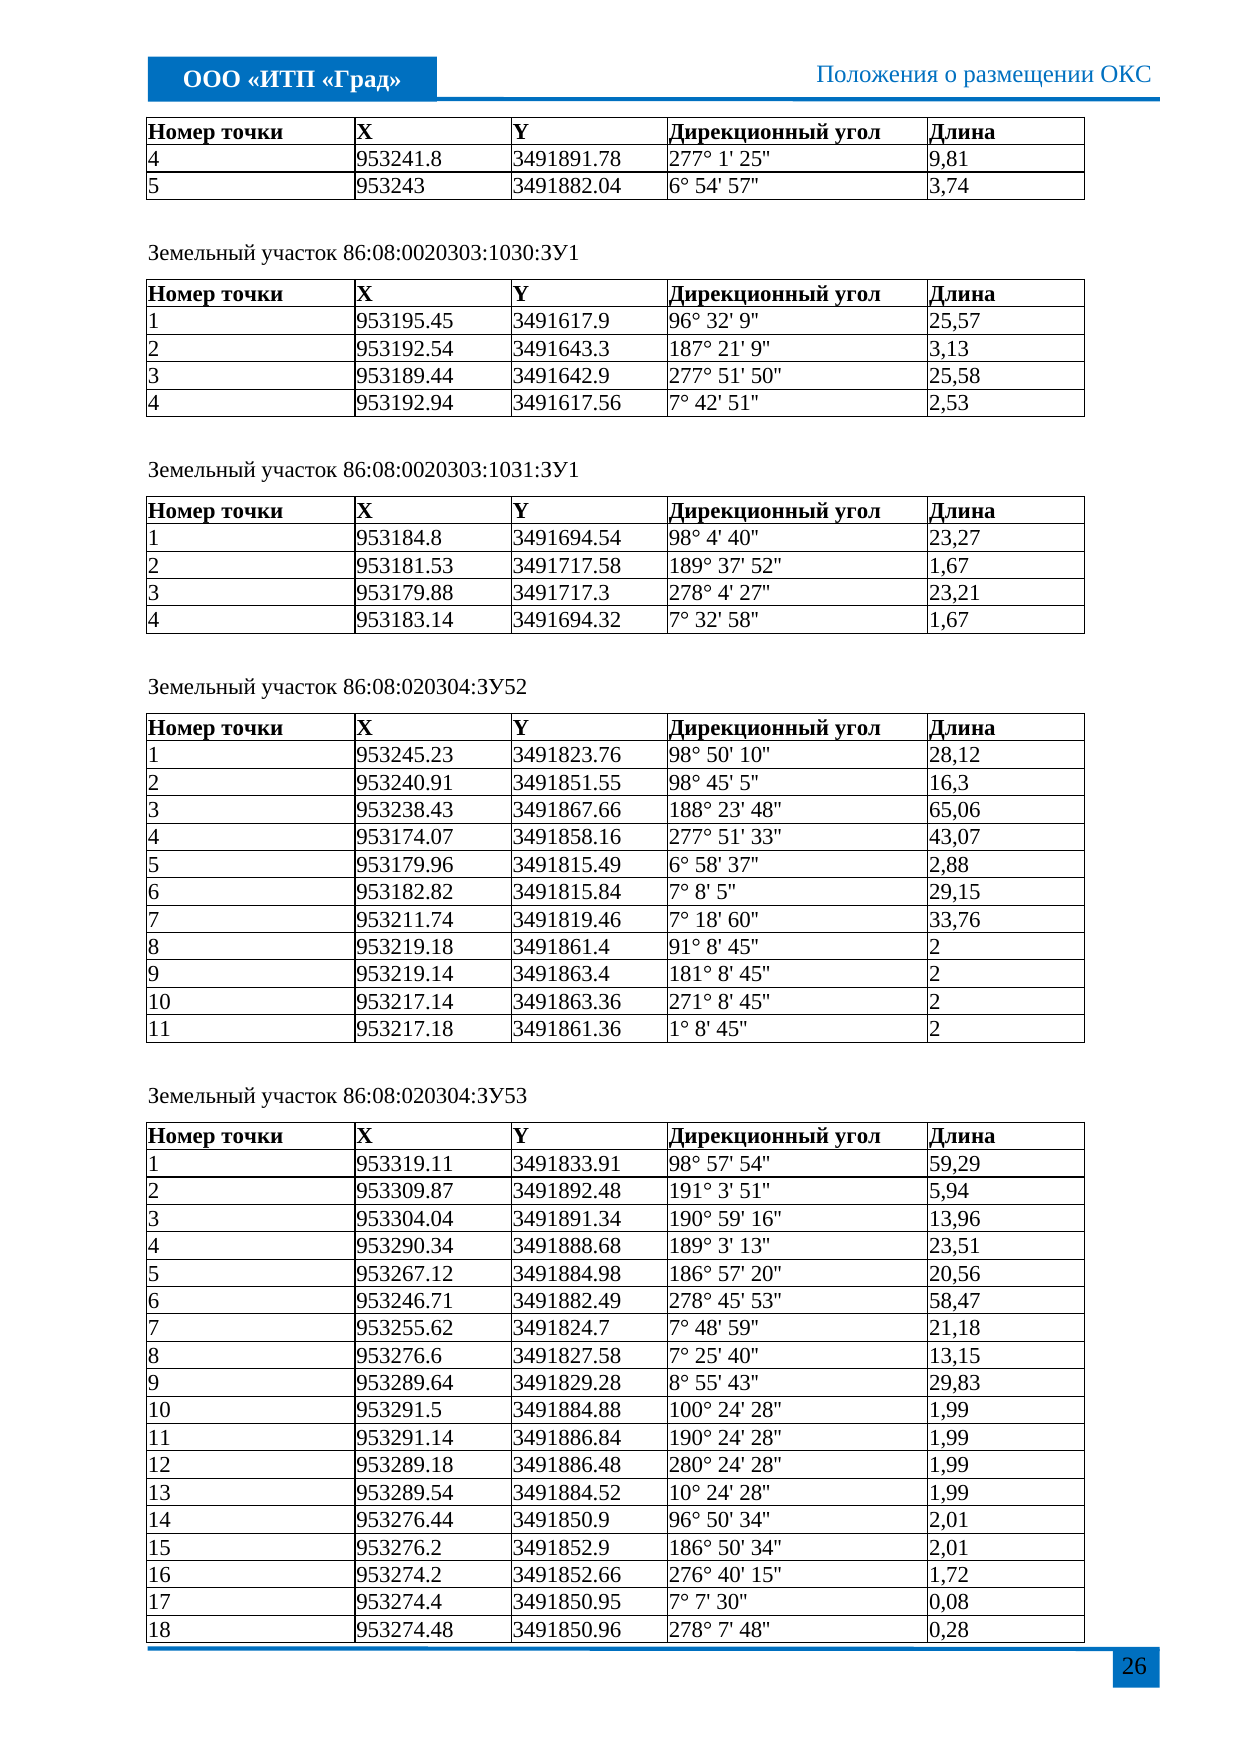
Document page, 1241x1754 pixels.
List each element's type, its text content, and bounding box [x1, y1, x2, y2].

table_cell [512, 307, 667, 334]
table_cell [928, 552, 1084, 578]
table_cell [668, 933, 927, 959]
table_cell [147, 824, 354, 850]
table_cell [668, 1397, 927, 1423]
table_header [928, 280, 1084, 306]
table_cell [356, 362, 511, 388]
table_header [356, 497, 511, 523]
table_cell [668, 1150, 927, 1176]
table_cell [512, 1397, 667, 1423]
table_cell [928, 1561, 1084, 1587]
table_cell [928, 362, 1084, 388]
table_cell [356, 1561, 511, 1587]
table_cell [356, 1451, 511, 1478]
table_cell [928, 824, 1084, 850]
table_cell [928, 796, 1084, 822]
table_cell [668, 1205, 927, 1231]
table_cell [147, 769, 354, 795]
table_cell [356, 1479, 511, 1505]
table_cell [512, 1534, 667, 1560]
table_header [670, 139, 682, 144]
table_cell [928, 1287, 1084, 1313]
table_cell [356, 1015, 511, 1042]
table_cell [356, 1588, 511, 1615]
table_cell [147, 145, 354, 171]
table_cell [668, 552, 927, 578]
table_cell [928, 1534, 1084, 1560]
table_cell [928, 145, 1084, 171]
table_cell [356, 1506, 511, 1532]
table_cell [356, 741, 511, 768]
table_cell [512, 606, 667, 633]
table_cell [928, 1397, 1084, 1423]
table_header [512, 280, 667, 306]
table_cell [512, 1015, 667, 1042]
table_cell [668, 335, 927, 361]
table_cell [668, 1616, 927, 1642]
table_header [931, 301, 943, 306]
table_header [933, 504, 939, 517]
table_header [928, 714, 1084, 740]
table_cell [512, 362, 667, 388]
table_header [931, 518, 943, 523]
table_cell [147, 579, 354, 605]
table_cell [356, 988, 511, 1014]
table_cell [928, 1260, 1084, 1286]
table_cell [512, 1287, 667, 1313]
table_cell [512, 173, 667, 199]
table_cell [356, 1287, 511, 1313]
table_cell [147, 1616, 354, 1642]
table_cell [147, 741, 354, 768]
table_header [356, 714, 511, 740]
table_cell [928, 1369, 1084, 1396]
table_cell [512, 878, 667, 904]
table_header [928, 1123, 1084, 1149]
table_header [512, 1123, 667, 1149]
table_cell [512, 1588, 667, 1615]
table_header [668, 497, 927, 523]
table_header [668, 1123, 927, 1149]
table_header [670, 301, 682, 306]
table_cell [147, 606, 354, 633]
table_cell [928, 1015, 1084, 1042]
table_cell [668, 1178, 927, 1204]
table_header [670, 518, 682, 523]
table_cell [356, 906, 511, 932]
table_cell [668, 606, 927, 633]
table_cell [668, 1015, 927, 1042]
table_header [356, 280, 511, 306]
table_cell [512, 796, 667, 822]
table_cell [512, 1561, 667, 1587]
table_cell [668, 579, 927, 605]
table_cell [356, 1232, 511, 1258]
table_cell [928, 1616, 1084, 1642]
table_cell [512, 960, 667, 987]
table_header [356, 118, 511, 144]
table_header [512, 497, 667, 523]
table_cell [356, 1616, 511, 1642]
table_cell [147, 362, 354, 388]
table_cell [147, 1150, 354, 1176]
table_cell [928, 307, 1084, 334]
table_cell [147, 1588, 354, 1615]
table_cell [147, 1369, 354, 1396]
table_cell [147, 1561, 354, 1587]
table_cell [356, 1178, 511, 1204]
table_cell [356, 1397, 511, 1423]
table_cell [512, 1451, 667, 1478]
text Земельный участок 86:08:0020303:1030:ЗУ1 [148, 239, 1152, 266]
text Земельный участок 86:08:0020303:1031:ЗУ1 [148, 456, 1152, 483]
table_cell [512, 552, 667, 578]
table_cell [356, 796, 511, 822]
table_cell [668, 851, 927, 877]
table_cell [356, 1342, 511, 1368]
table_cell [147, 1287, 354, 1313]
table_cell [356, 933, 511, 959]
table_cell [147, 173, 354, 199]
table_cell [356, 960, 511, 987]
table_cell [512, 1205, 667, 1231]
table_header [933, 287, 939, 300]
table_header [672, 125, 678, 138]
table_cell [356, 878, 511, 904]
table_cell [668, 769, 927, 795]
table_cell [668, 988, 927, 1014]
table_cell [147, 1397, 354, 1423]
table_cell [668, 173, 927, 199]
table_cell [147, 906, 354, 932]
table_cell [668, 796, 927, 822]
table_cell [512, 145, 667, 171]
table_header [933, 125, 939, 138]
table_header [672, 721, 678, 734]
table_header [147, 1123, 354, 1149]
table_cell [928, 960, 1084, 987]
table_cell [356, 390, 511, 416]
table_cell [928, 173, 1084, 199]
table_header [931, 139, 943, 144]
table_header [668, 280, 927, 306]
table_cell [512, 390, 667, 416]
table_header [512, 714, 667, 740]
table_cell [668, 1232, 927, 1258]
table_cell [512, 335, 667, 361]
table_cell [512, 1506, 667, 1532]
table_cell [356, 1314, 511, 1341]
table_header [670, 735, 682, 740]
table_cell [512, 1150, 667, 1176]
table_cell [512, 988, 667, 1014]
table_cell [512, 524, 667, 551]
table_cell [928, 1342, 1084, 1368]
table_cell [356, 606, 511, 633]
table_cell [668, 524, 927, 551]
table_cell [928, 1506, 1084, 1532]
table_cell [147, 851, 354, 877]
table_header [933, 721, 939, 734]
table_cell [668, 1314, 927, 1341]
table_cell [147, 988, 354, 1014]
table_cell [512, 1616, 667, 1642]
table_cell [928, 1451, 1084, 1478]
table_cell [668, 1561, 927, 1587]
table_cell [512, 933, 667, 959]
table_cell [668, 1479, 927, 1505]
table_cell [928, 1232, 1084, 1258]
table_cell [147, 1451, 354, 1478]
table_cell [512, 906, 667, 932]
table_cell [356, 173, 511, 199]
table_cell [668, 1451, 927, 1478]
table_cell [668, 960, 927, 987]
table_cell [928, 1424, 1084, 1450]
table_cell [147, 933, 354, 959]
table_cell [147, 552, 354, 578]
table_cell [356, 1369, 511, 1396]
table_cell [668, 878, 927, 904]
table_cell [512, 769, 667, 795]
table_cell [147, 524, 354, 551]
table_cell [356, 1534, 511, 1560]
text Земельный участок 86:08:020304:ЗУ52 [148, 673, 1152, 700]
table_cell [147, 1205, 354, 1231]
text Земельный участок 86:08:020304:ЗУ53 [148, 1082, 1152, 1108]
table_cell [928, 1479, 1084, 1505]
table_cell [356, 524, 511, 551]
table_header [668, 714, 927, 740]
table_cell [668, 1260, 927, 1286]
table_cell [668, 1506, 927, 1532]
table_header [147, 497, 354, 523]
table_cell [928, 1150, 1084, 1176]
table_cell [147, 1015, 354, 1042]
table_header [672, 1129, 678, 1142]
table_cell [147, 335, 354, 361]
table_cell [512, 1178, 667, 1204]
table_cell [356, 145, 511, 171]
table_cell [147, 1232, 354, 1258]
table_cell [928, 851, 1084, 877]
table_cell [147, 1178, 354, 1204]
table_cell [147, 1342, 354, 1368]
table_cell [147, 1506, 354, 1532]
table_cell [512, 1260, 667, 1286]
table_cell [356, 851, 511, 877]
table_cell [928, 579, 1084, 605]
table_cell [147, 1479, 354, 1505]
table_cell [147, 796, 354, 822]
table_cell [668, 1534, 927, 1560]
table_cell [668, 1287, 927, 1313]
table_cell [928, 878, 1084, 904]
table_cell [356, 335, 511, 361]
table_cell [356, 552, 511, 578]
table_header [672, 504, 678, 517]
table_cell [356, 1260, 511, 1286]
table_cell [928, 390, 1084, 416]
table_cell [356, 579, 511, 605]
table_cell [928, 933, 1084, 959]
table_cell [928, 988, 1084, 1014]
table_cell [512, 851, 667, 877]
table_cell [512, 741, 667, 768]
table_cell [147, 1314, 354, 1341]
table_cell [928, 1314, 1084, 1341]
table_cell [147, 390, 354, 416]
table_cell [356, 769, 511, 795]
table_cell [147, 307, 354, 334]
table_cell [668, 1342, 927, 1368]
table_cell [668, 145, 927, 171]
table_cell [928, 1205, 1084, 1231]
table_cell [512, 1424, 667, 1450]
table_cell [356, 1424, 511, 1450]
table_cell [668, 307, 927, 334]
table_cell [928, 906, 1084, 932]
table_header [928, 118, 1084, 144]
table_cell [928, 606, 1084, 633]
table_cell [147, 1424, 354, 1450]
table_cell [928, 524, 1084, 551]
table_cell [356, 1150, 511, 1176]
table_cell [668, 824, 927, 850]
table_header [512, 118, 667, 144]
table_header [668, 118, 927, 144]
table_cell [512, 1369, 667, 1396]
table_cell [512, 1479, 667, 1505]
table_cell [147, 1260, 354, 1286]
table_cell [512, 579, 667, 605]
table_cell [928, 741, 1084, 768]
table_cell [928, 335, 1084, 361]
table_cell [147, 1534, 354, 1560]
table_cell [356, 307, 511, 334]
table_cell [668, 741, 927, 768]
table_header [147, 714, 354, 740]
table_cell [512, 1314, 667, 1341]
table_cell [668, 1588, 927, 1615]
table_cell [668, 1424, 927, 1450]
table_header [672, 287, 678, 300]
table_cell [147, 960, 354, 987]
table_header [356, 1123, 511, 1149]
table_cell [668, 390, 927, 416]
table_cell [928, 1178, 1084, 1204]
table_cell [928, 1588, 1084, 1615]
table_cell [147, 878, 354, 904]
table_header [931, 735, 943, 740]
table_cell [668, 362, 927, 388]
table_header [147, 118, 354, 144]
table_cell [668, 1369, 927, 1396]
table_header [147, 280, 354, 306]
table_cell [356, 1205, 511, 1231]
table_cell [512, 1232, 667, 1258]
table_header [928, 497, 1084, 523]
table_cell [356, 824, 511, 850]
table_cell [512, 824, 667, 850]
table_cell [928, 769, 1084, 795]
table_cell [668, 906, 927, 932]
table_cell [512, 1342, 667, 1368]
